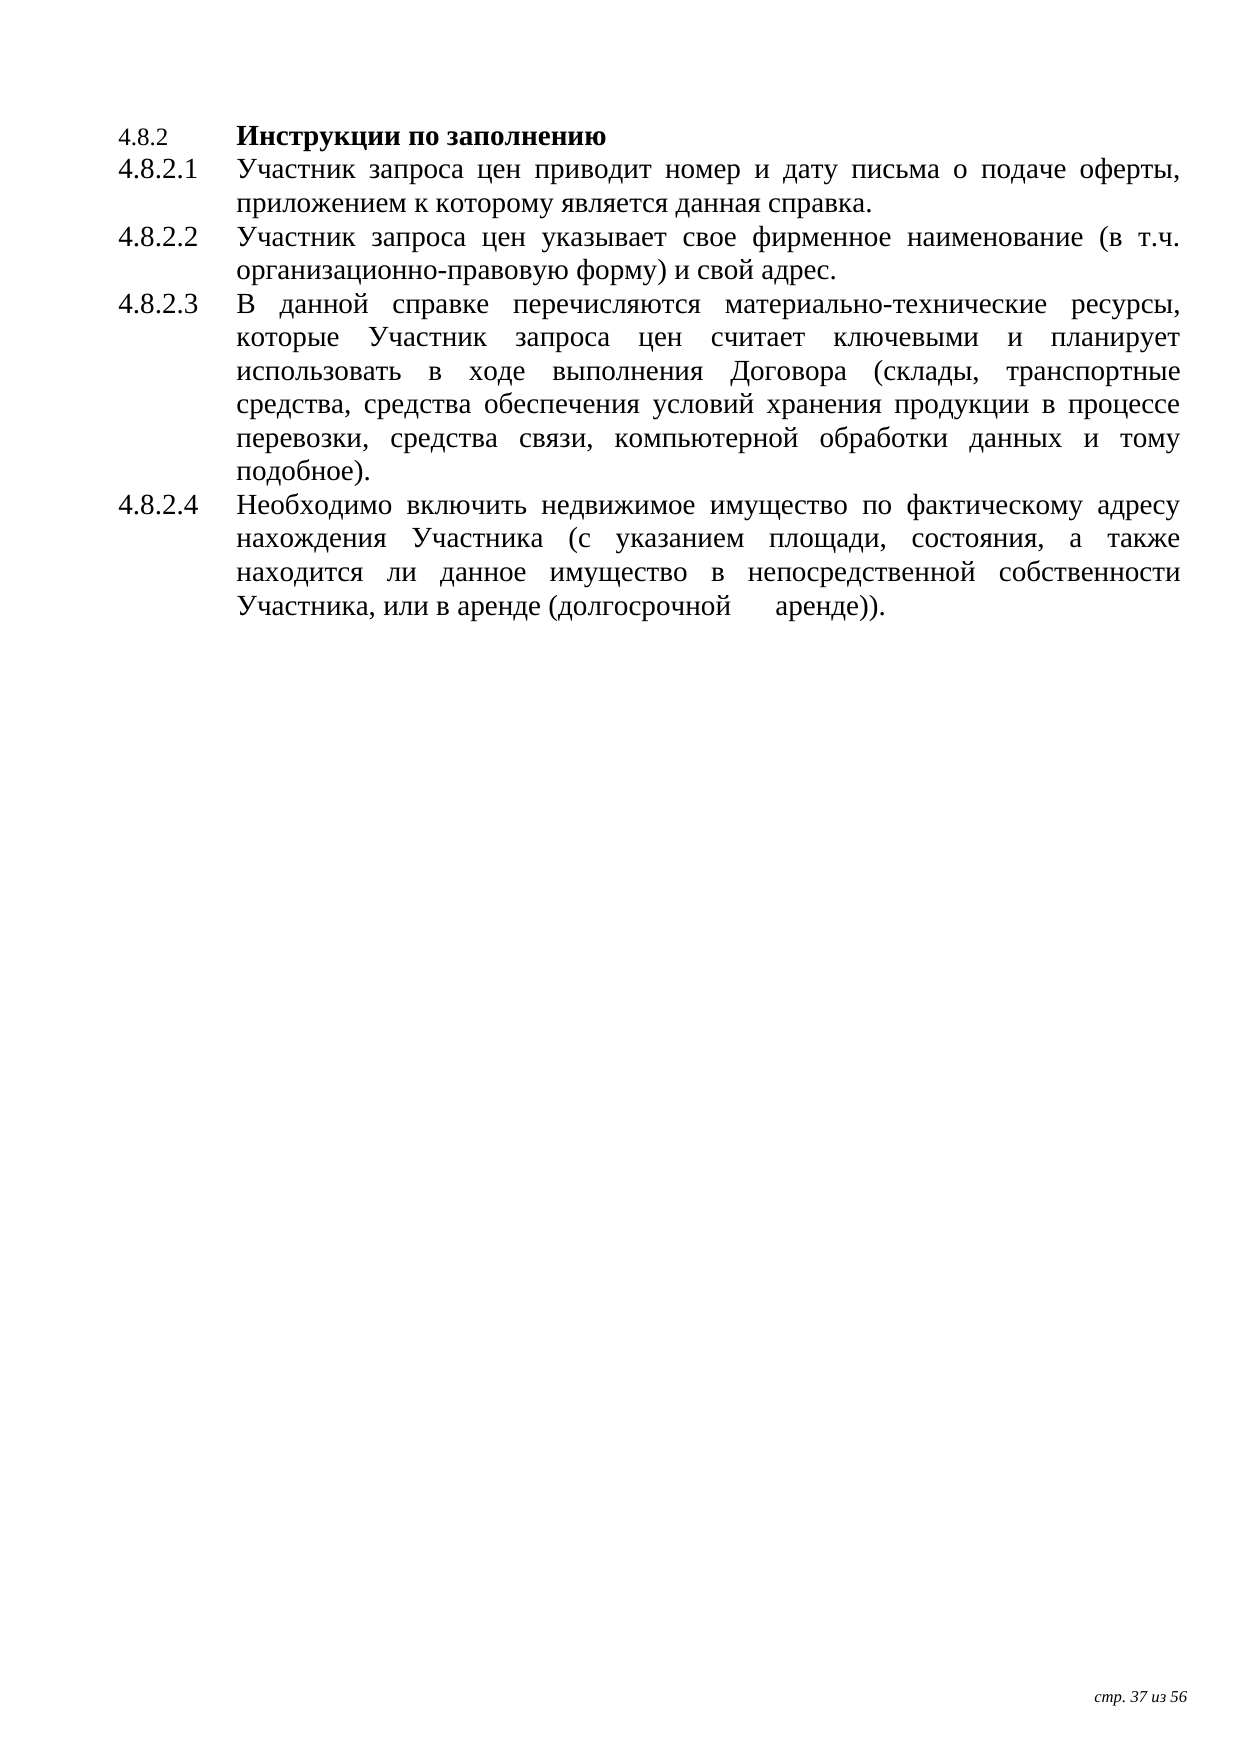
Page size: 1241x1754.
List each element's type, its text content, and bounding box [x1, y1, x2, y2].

text В данной справке перечисляются материально-технические ресурсы, которые Участник запроса цен считает ключевыми и планирует использовать в ходе выполнения Договора (склады, транспортные средства, средства обеспечения условий хранения продукции в процессе перевозки, средства связи, компьютерной обработки данных и тому подобное). [118, 286, 1181, 487]
text Инструкции по заполнению [118, 118, 1181, 152]
text Необходимо включить недвижимое имущество по фактическому адресу нахождения Участника (с указанием площади, состояния, а также находится ли данное имущество в непосредственной собственности Участника, или в аренде (долгосрочной аренде)). [118, 487, 1181, 621]
text Участник запроса цен приводит номер и дату письма о подаче оферты, приложением к которому является данная справка. [118, 152, 1181, 219]
text Участник запроса цен указывает свое фирменное наименование (в т.ч. организационно-правовую форму) и свой адрес. [118, 219, 1181, 286]
